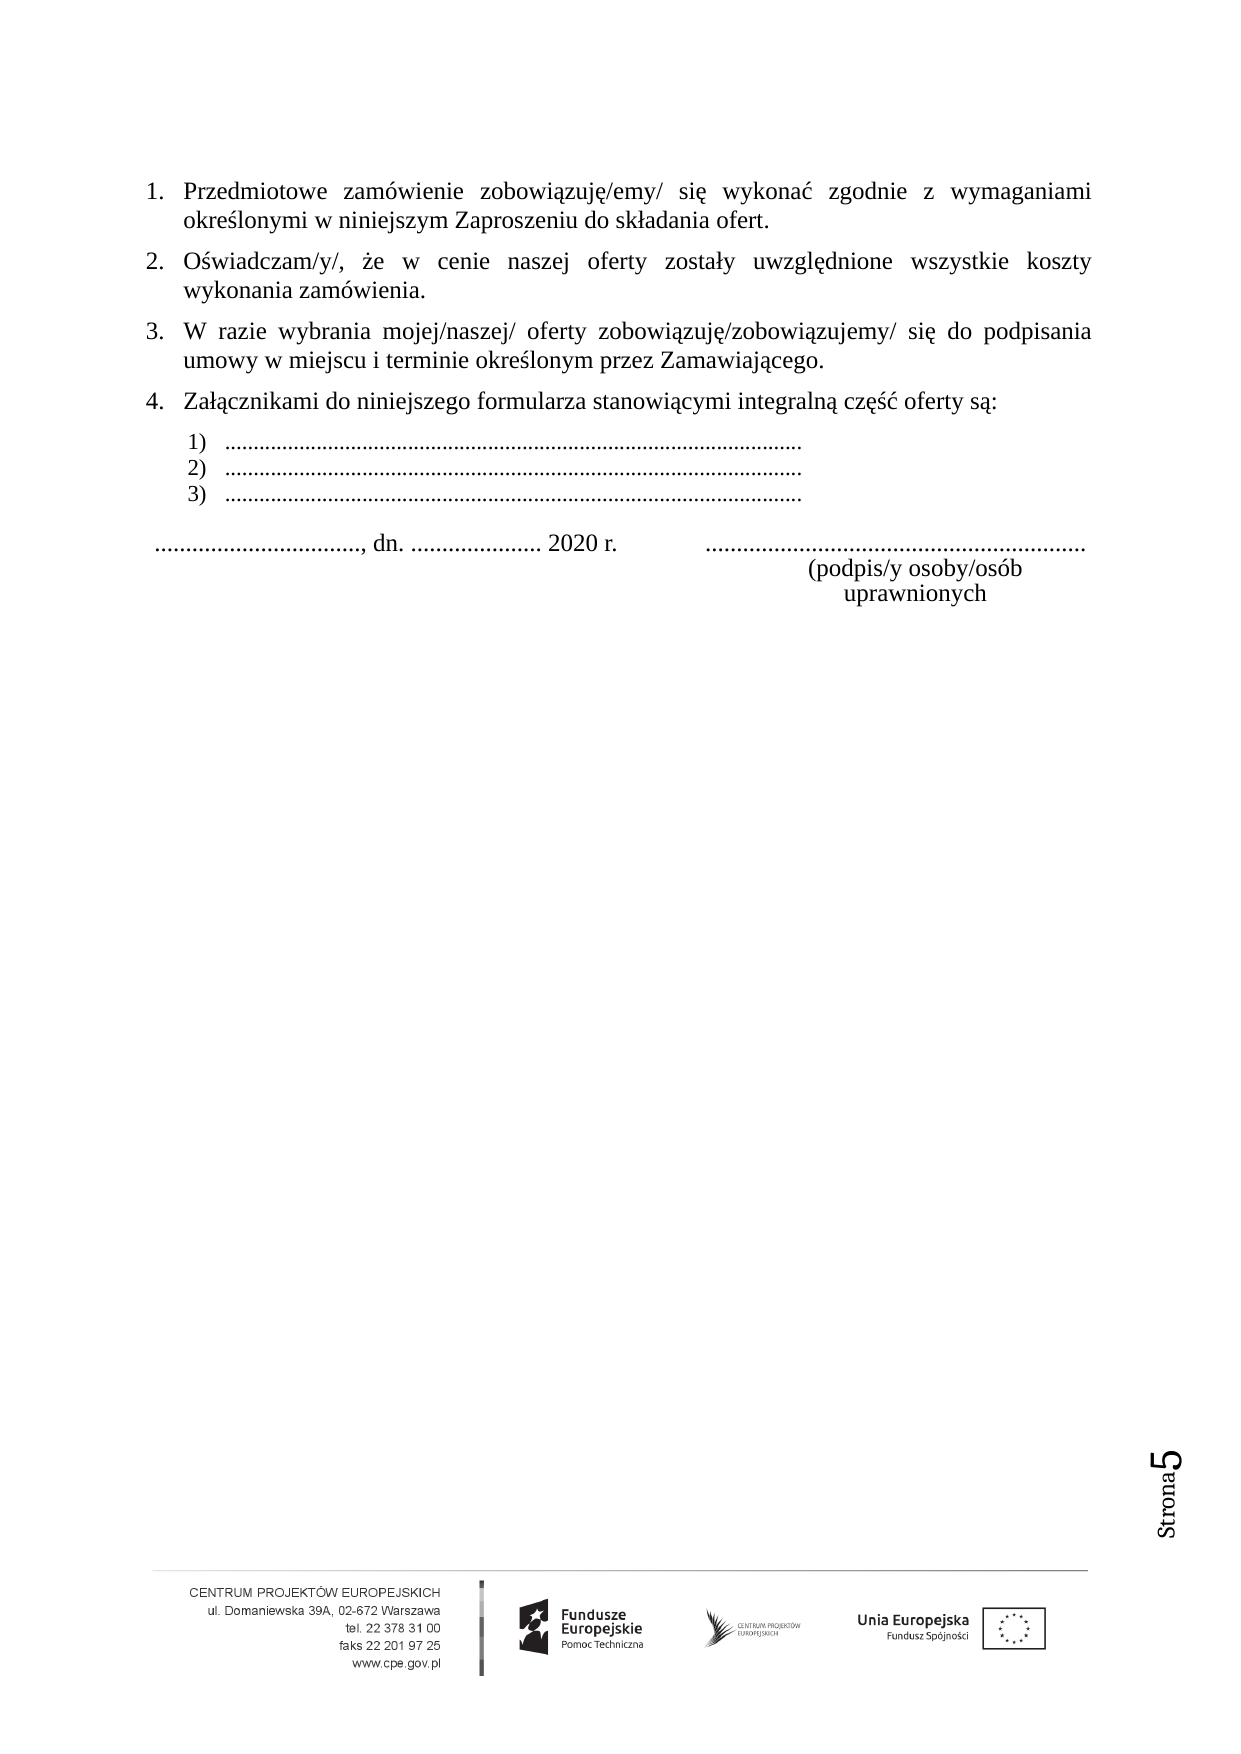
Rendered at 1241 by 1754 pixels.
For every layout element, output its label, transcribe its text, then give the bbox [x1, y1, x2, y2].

picture [147, 1565, 1093, 1681]
list ..................................................................................................... [187, 480, 1092, 507]
list Przedmiotowe zamówienie zobowiązuję/emy/ się wykonać zgodnie z wymaganiami określonymi w niniejszym Zaproszeniu do składania ofert. [146, 176, 1092, 234]
text (podpis/y osoby/osób uprawnionych [738, 557, 1092, 607]
list Oświadczam/y/, że w cenie naszej oferty zostały uwzględnione wszystkie koszty wykonania zamówienia. [146, 246, 1092, 304]
list W razie wybrania mojej/naszej/ oferty zobowiązuję/zobowiązujemy/ się do podpisania umowy w miejscu i terminie określonym przez Zamawiającego. [146, 316, 1092, 374]
list ..................................................................................................... [187, 428, 1092, 454]
text ................................., dn. ..................... 2020 r. ............................................................. [148, 532, 1092, 557]
list Załącznikami do niniejszego formularza stanowiącymi integralną część oferty są: [146, 386, 1092, 415]
list ..................................................................................................... [187, 454, 1092, 480]
